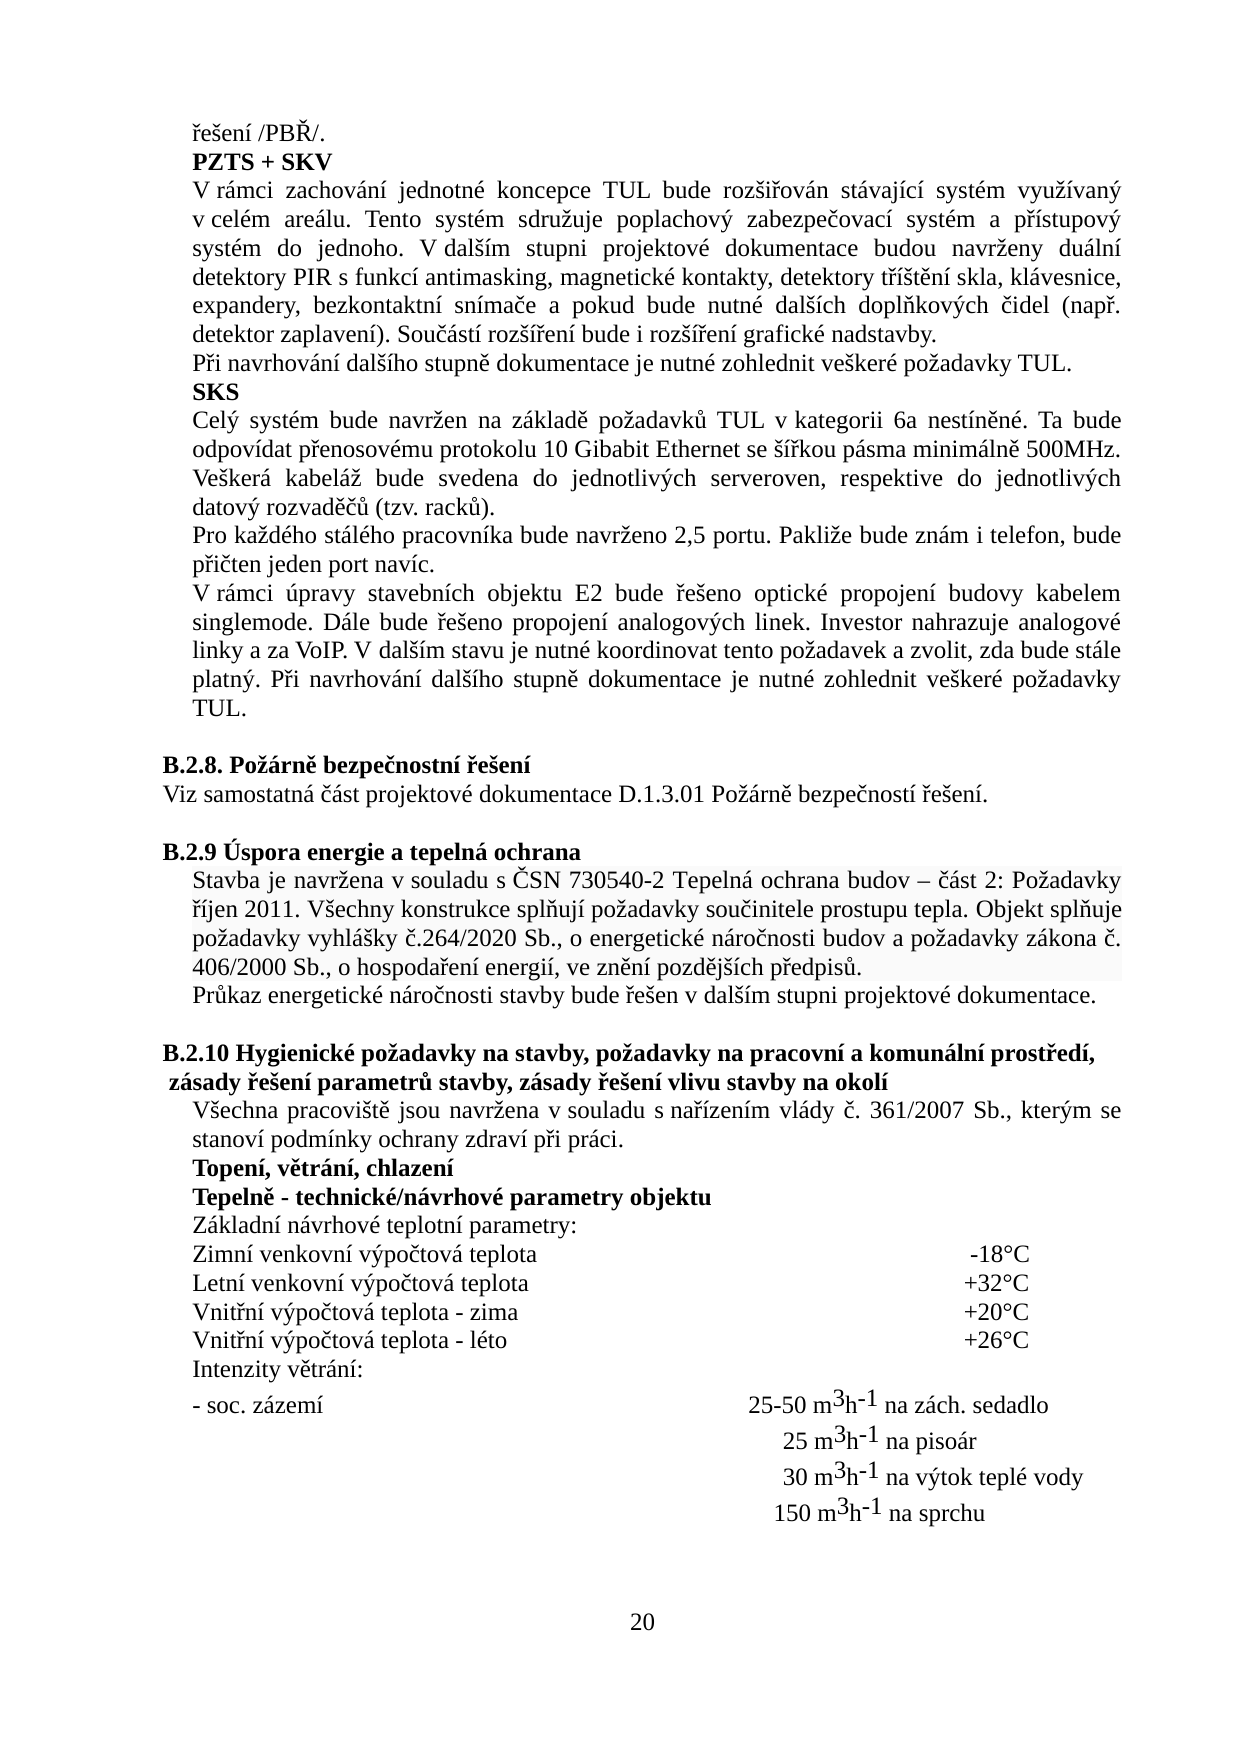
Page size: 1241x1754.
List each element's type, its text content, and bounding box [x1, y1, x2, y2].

text Letní venkovní výpočtová teplota +32°C [192, 1268, 1122, 1297]
text Topení, větrání, chlazení [192, 1153, 1122, 1182]
text Vnitřní výpočtová teplota - zima +20°C [192, 1297, 1122, 1326]
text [192, 118, 1122, 147]
text Všechna pracoviště jsou navržena v souladu s nařízením vlády č. 361/2007 Sb., kterým se stanoví podmínky ochrany zdraví při práci. [192, 1096, 1122, 1153]
text B.2.9 Úspora energie a tepelná ochrana [162, 837, 1122, 866]
text Základní návrhové teplotní parametry: [192, 1211, 1122, 1239]
subtitle Tepelně - technické/návrhové parametry objektu [192, 1182, 1122, 1211]
text Zimní venkovní výpočtová teplota -18°C [192, 1239, 1122, 1268]
text Intenzity větrání: [192, 1354, 1122, 1383]
text 150 m3h-1 na sprchu [192, 1491, 1122, 1527]
text Stavba je navržena v souladu s ČSN 730540-2 Tepelná ochrana budov – část 2: Požadavky říjen 2011. Všechny konstrukce splňují požadavky součinitele prostupu tepla. Objekt splňuje požadavky vyhlášky č.264/2020 Sb., o energetické náročnosti budov a požadavky zákona č. 406/2000 Sb., o hospodaření energií, ve znění pozdějších předpisů. [192, 866, 1122, 981]
subtitle B.2.10 Hygienické požadavky na stavby, požadavky na pracovní a komunální prostředí, [162, 1038, 1122, 1067]
text V rámci úpravy stavebních objektu E2 bude řešeno optické propojení budovy kabelem singlemode. Dále bude řešeno propojení analogových linek. Investor nahrazuje analogové linky a za VoIP. V dalším stavu je nutné koordinovat tento požadavek a zvolit, zda bude stále platný. Při navrhování dalšího stupně dokumentace je nutné zohlednit veškeré požadavky TUL. [192, 578, 1122, 722]
list PZTS + SKV [192, 147, 1122, 176]
text V rámci zachování jednotné koncepce TUL bude rozšiřován stávající systém využívaný v celém areálu. Tento systém sdružuje poplachový zabezpečovací systém a přístupový systém do jednoho. V dalším stupni projektové dokumentace budou navrženy duální detektory PIR s funkcí antimasking, magnetické kontakty, detektory tříštění skla, klávesnice, expandery, bezkontaktní snímače a pokud bude nutné dalších doplňkových čidel (např. detektor zaplavení). Součástí rozšíření bude i rozšíření grafické nadstavby. [192, 176, 1122, 348]
text Při navrhování dalšího stupně dokumentace je nutné zohlednit veškeré požadavky TUL. [192, 348, 1122, 377]
text zásady řešení parametrů stavby, zásady řešení vlivu stavby na okolí [162, 1067, 1122, 1096]
text 25 m3h-1 na pisoár [192, 1419, 1122, 1455]
text Vnitřní výpočtová teplota - léto +26°C [192, 1326, 1122, 1354]
text 30 m3h-1 na výtok teplé vody [192, 1455, 1122, 1491]
text - soc. zázemí 25-50 m3h-1 na zách. sedadlo [192, 1383, 1122, 1419]
text Celý systém bude navržen na základě požadavků TUL v kategorii 6a nestíněné. Ta bude odpovídat přenosovému protokolu 10 Gibabit Ethernet se šířkou pásma minimálně 500MHz. Veškerá kabeláž bude svedena do jednotlivých serveroven, respektive do jednotlivých datový rozvaděčů (tzv. racků). [192, 406, 1122, 521]
text B.2.8. Požárně bezpečnostní řešení [162, 751, 1122, 779]
text Viz samostatná část projektové dokumentace D.1.3.01 Požárně bezpečností řešení. [162, 779, 1122, 808]
list SKS [192, 377, 1122, 406]
text Pro každého stálého pracovníka bude navrženo 2,5 portu. Pakliže bude znám i telefon, bude přičten jeden port navíc. [192, 521, 1122, 578]
text Průkaz energetické náročnosti stavby bude řešen v dalším stupni projektové dokumentace. [192, 981, 1122, 1009]
